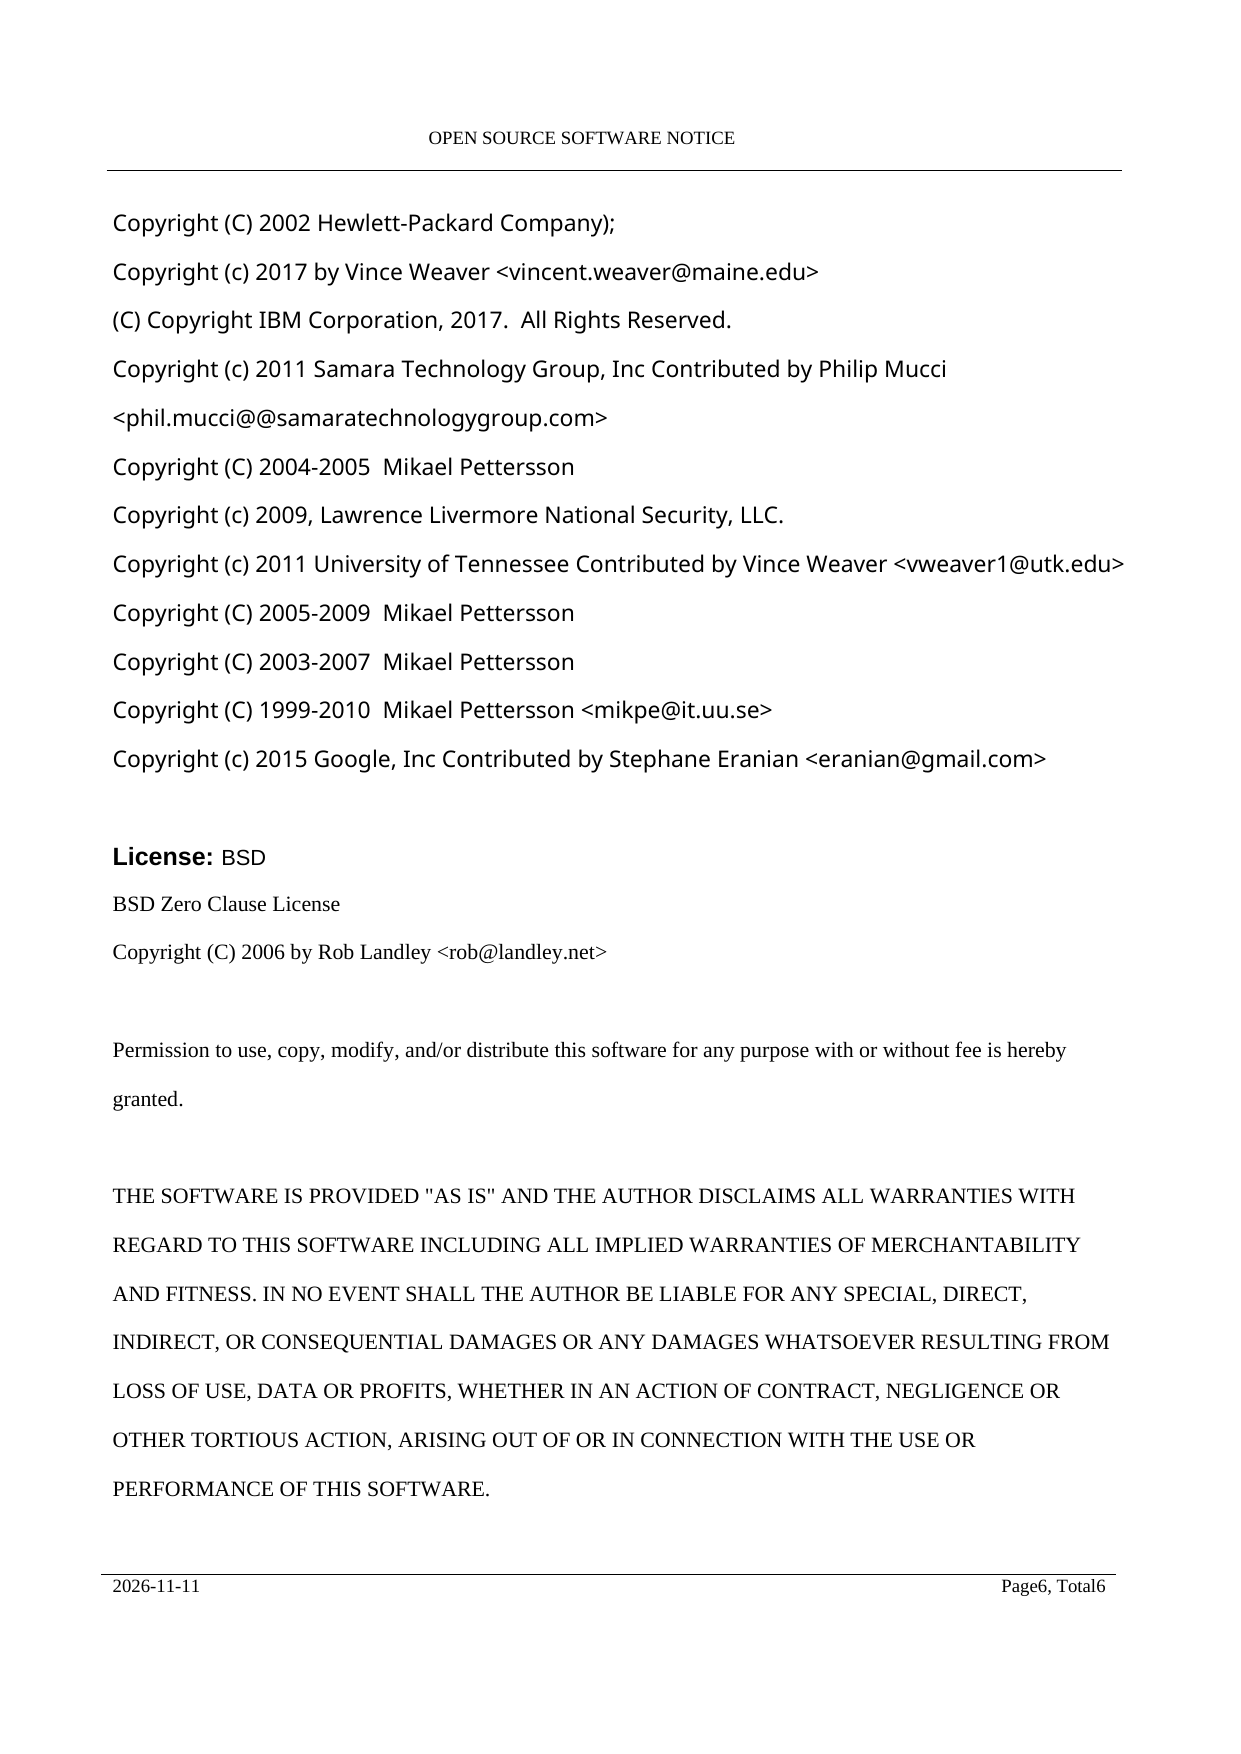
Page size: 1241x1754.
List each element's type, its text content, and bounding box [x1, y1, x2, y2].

text License: BSD [112, 840, 1128, 873]
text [112, 206, 1128, 824]
text BSD Zero Clause License Copyright (C) 2006 by Rob Landley <rob@landley.net> Permission to use, copy, modify, and/or distribute this software for any purpose with or without fee is hereby granted. THE SOFTWARE IS PROVIDED "AS IS" AND THE AUTHOR DISCLAIMS ALL WARRANTIES WITH REGARD TO THIS SOFTWARE INCLUDING ALL IMPLIED WARRANTIES OF MERCHANTABILITY AND FITNESS. IN NO EVENT SHALL THE AUTHOR BE LIABLE FOR ANY SPECIAL, DIRECT, INDIRECT, OR CONSEQUENTIAL DAMAGES OR ANY DAMAGES WHATSOEVER RESULTING FROM LOSS OF USE, DATA OR PROFITS, WHETHER IN AN ACTION OF CONTRACT, NEGLIGENCE OR OTHER TORTIOUS ACTION, ARISING OUT OF OR IN CONNECTION WITH THE USE OR PERFORMANCE OF THIS SOFTWARE. [112, 887, 1128, 1553]
